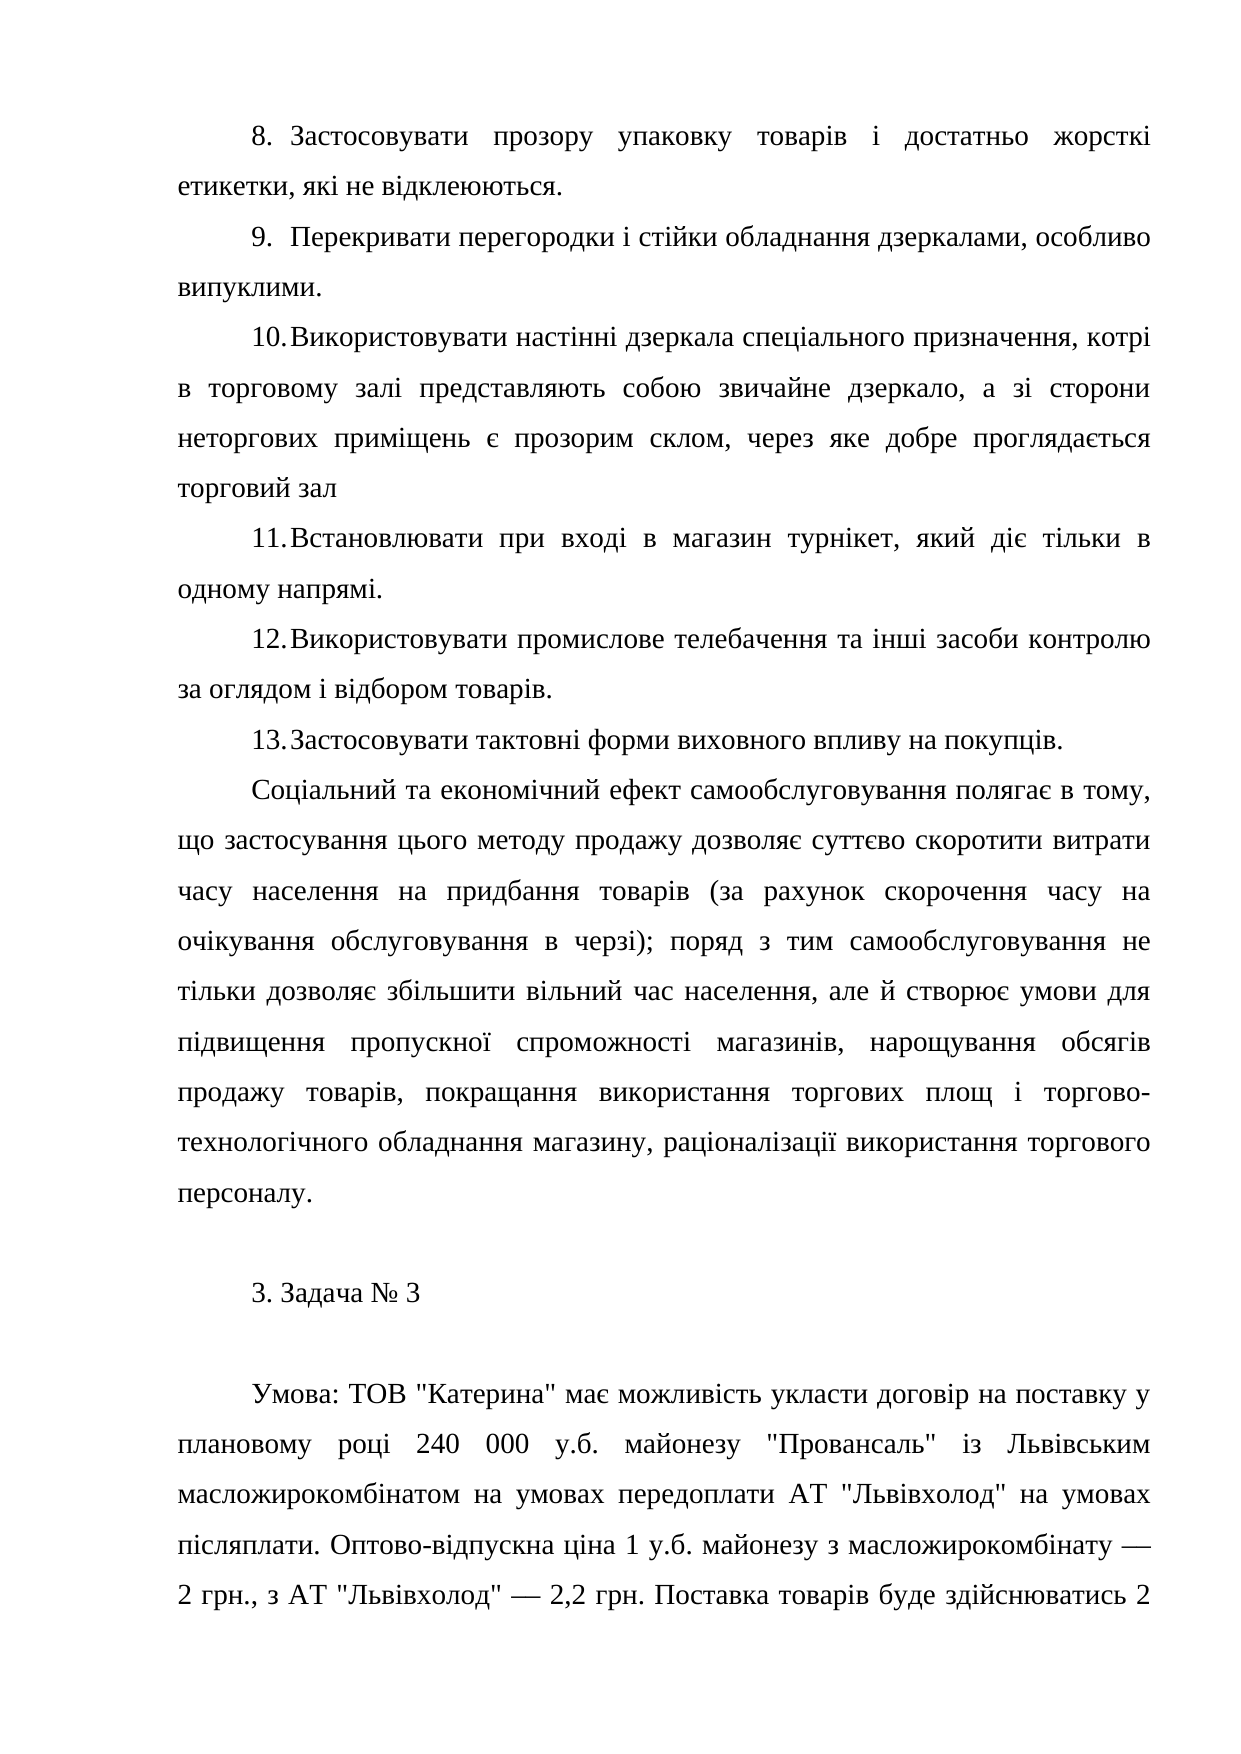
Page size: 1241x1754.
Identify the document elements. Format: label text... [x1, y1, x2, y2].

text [177, 1376, 1152, 1611]
list Встановлювати при вході в магазин турнікет, який діє тільки в одному напрямі. [177, 521, 1152, 604]
list Перекривати перегородки і стійки обладнання дзеркалами, особливо випуклими. [177, 219, 1152, 303]
list Застосовувати прозору упаковку товарів і достатньо жорсткі етикетки, які не відклеюються. [177, 118, 1152, 202]
list Використовувати настінні дзеркала спеціального призначення, котрі в торговому залі представляють собою звичайне дзеркало, а зі сторони неторгових приміщень є прозорим склом, через яке добре проглядається торговий зал [177, 319, 1152, 504]
list Застосовувати тактовні форми виховного впливу на покупців. [177, 722, 1152, 755]
list Використовувати промислове телебачення та інші засоби контролю за оглядом і відбором товарів. [177, 621, 1152, 705]
text Соціальний та економічний ефект самообслуговування полягає в тому, що застосування цього методу продажу дозволяє суттєво скоротити витрати часу населення на придбання товарів (за рахунок скорочення часу на очікування обслуговування в черзі); поряд з тим самообслуговування не тільки дозволяє збільшити вільний час населення, але й створює умови для підвищення пропускної спроможності магазинів, нарощування обсягів продажу товарів, покращання використання торгових площ і торгово-технологічного обладнання магазину, раціоналізації використання торгового персоналу. [177, 772, 1152, 1208]
text 3. Задача № 3 [177, 1275, 1152, 1309]
